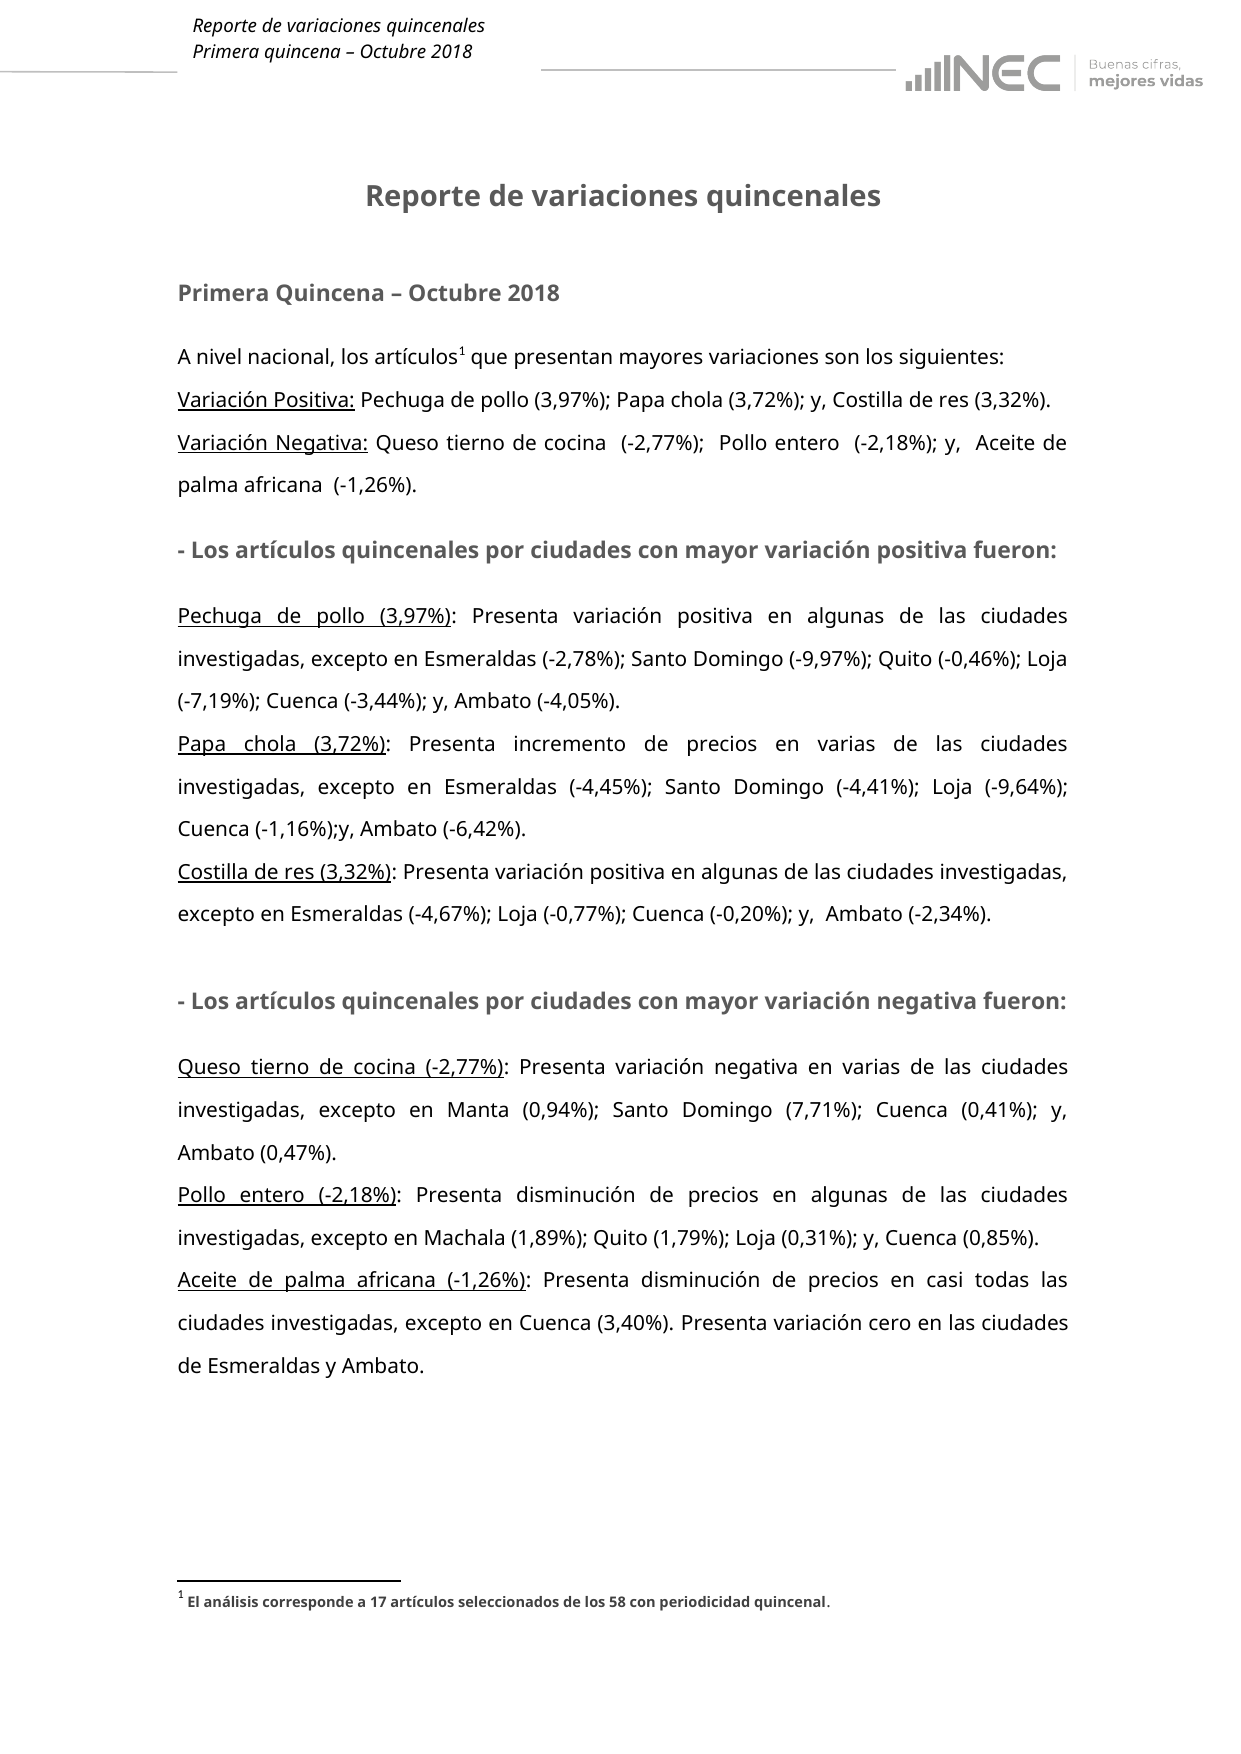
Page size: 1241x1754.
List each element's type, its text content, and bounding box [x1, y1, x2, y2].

text Costilla de res (3,32%): Presenta variación positiva en algunas de las ciudades investigadas, excepto en Esmeraldas (-4,67%); Loja (-0,77%); Cuenca (-0,20%); y, Ambato (-2,34%). [177, 857, 1069, 928]
text Primera Quincena – Octubre 2018 [177, 277, 1069, 308]
text Pollo entero (-2,18%): Presenta disminución de precios en algunas de las ciudades investigadas, excepto en Machala (1,89%); Quito (1,79%); Loja (0,31%); y, Cuenca (0,85%). [177, 1180, 1069, 1251]
text - Los artículos quincenales por ciudades con mayor variación positiva fueron: [177, 534, 1069, 565]
picture [899, 49, 1204, 91]
text Pechuga de pollo (3,97%): Presenta variación positiva en algunas de las ciudades investigadas, excepto en Esmeraldas (-2,78%); Santo Domingo (-9,97%); Quito (-0,46%); Loja (-7,19%); Cuenca (-3,44%); y, Ambato (-4,05%). [177, 601, 1069, 715]
text Papa chola (3,72%): Presenta incremento de precios en varias de las ciudades investigadas, excepto en Esmeraldas (-4,45%); Santo Domingo (-4,41%); Loja (-9,64%); Cuenca (-1,16%);y, Ambato (-6,42%). [177, 729, 1069, 843]
text Queso tierno de cocina (-2,77%): Presenta variación negativa en varias de las ciudades investigadas, excepto en Manta (0,94%); Santo Domingo (7,71%); Cuenca (0,41%); y, Ambato (0,47%). [177, 1052, 1069, 1166]
text - Los artículos quincenales por ciudades con mayor variación negativa fueron: [177, 985, 1069, 1016]
text Aceite de palma africana (-1,26%): Presenta disminución de precios en casi todas las ciudades investigadas, excepto en Cuenca (3,40%). Presenta variación cero en las ciudades de Esmeraldas y Ambato. [177, 1266, 1069, 1379]
text A nivel nacional, los artículos que presentan mayores variaciones son los siguientes: [177, 342, 1069, 371]
text Reporte de variaciones quincenales [177, 175, 1069, 215]
text Variación Positiva: Pechuga de pollo (3,97%); Papa chola (3,72%); y, Costilla de res (3,32%). [177, 385, 1069, 413]
text Variación Negativa: Queso tierno de cocina (-2,77%); Pollo entero (-2,18%); y, Aceite de palma africana (-1,26%). [177, 428, 1069, 499]
